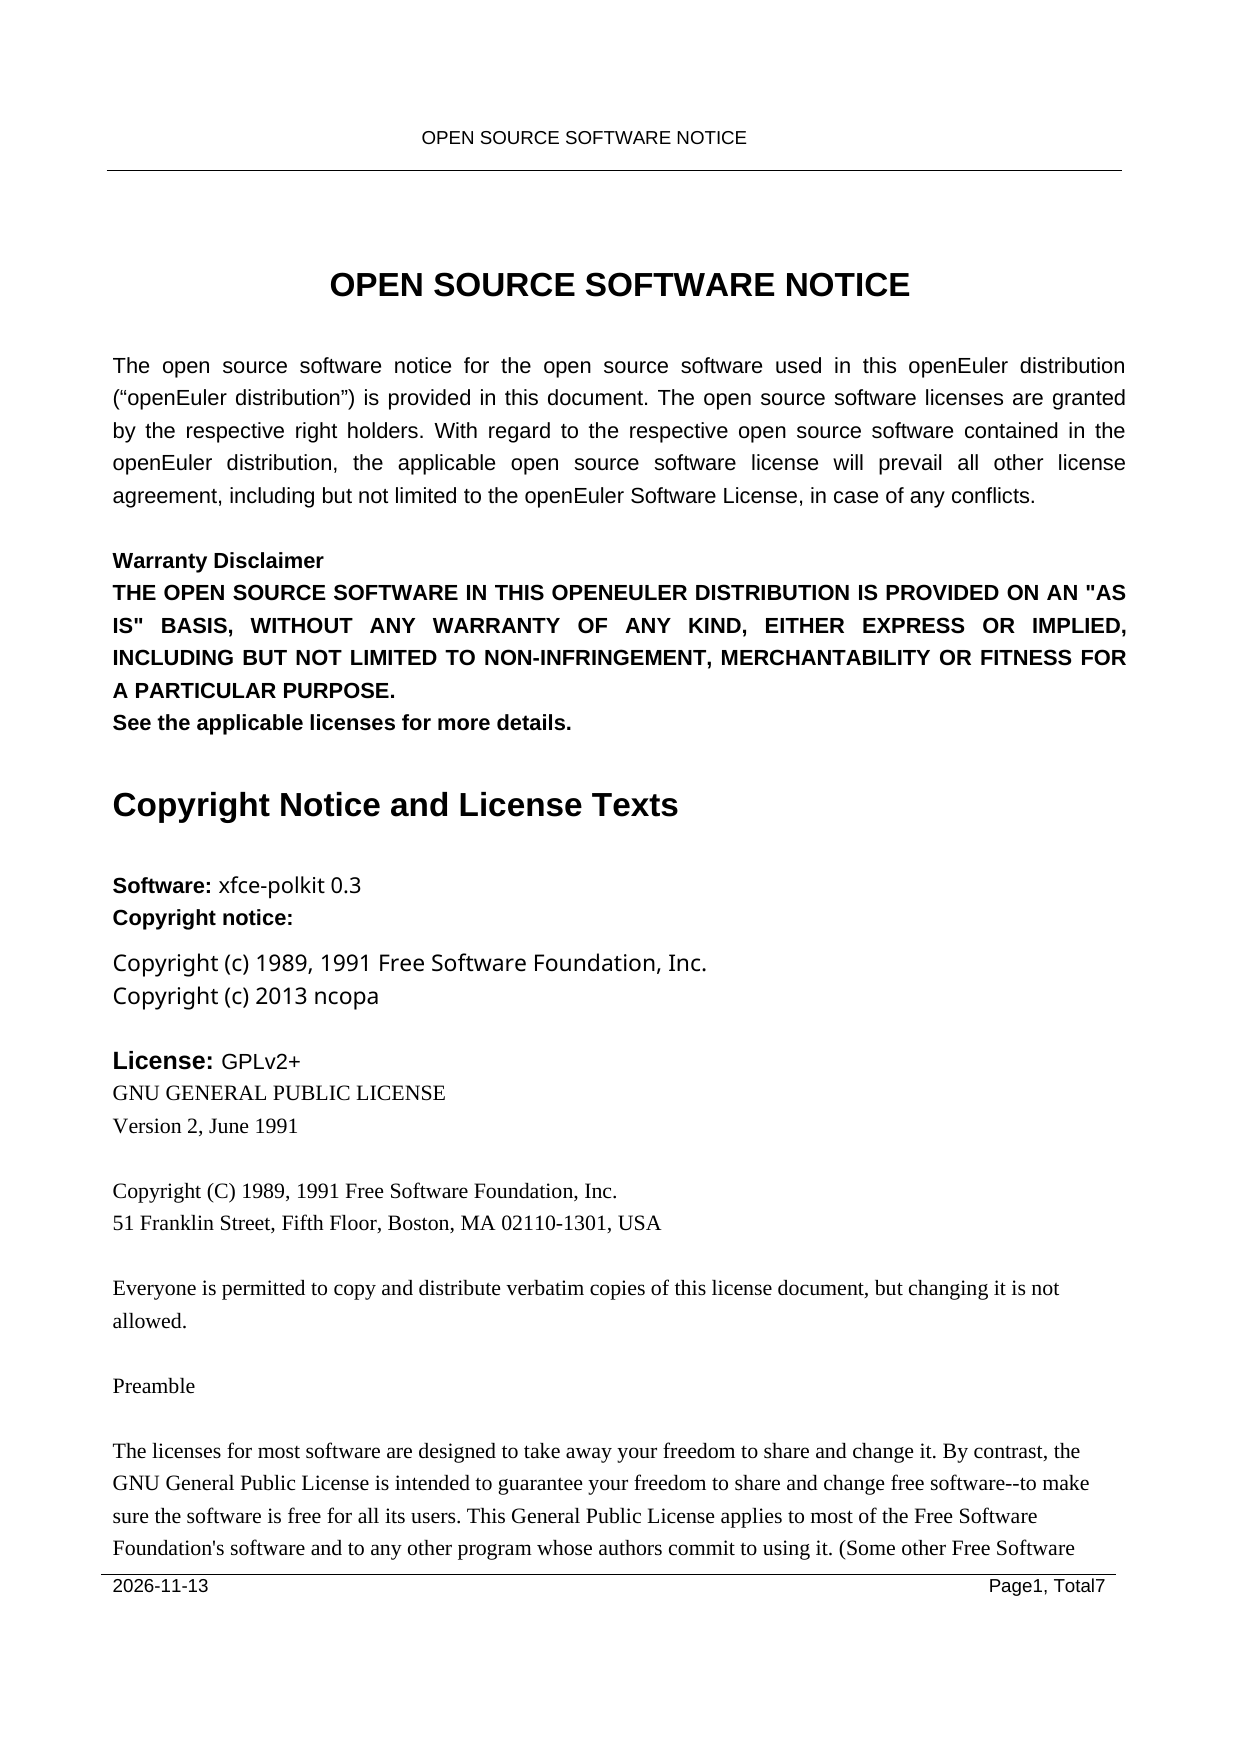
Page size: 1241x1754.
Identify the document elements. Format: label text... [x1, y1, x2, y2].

text OPEN SOURCE SOFTWARE NOTICE [112, 251, 1128, 316]
text Copyright (c) 1989, 1991 Free Software Foundation, Inc. Copyright (c) 2013 ncopa [112, 947, 1128, 1044]
title Software: xfce-polkit 0.3 [112, 869, 1128, 901]
text Copyright notice: [112, 901, 1128, 934]
text Warranty Disclaimer [112, 544, 1128, 576]
text Copyright Notice and License Texts [112, 771, 1128, 836]
text The open source software notice for the open source software used in this openEuler distribution (“openEuler distribution”) is provided in this document. The open source software licenses are granted by the respective right holders. With regard to the respective open source software contained in the openEuler distribution, the applicable open source software license will prevail all other license agreement, including but not limited to the openEuler Software License, in case of any conflicts. [112, 349, 1128, 511]
text License: GPLv2+ [112, 1044, 1128, 1077]
text THE OPEN SOURCE SOFTWARE IN THIS OPENEULER DISTRIBUTION IS PROVIDED ON AN "AS IS" BASIS, WITHOUT ANY WARRANTY OF ANY KIND, EITHER EXPRESS OR IMPLIED, INCLUDING BUT NOT LIMITED TO NON-INFRINGEMENT, MERCHANTABILITY OR FITNESS FOR A PARTICULAR PURPOSE. See the applicable licenses for more details. [112, 576, 1128, 739]
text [112, 1077, 1128, 1564]
